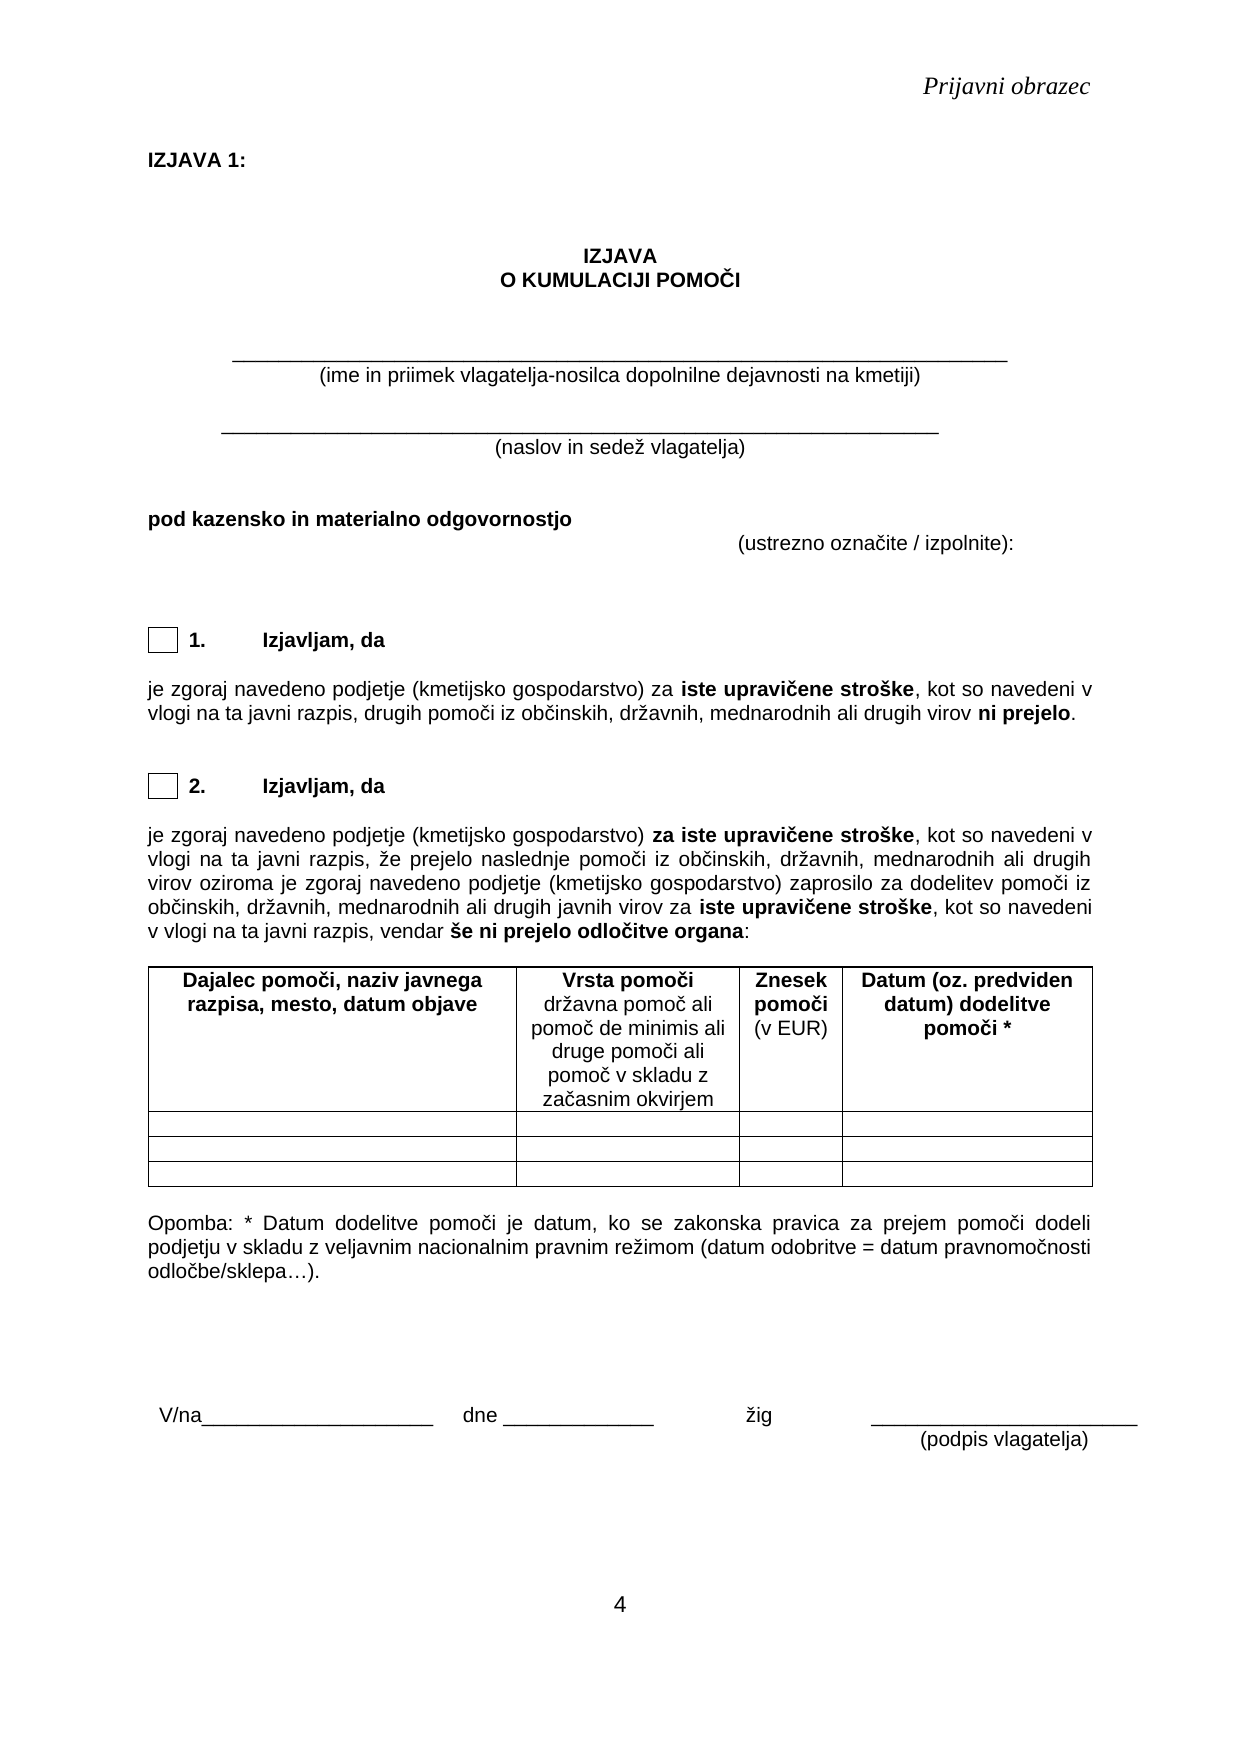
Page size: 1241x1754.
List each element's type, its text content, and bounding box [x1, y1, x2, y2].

text IZJAVA 1: [148, 148, 1092, 172]
text (ime in priimek vlagatelja-nosilca dopolnilne dejavnosti na kmetiji) [148, 363, 1092, 387]
table_cell [517, 1162, 739, 1186]
table_cell [740, 1137, 842, 1161]
table_header _______________________ (podpis vlagatelja) [819, 1379, 1190, 1464]
text je zgoraj navedeno podjetje (kmetijsko gospodarstvo) za iste upravičene stroške, kot so navedeni v vlogi na ta javni razpis, že prejelo naslednje pomoči iz občinskih, državnih, mednarodnih ali drugih virov oziroma je zgoraj navedeno podjetje (kmetijsko gospodarstvo) zaprosilo za dodelitev pomoči iz občinskih, državnih, mednarodnih ali drugih javnih virov za iste upravičene stroške, kot so navedeni v vlogi na ta javni razpis, vendar še ni prejelo odločitve organa: [148, 823, 1092, 942]
table_header Dajalec pomoči, naziv javnega razpisa, mesto, datum objave [149, 968, 516, 1111]
table_cell [517, 1137, 739, 1161]
table_cell [149, 1112, 516, 1136]
table_header dne _____________ žig [446, 1379, 818, 1464]
table_header [149, 774, 177, 798]
text (ustrezno označite / izpolnite): [664, 531, 1092, 555]
text ______________________________________________________________ [148, 411, 1092, 435]
table_cell [149, 1162, 516, 1186]
table_header Datum (oz. predviden datum) dodelitve pomoči * [843, 968, 1092, 1111]
table_header Znesek pomoči (v EUR) [740, 968, 842, 1111]
text (naslov in sedež vlagatelja) [148, 435, 1092, 459]
table_header [149, 628, 177, 652]
table_header V/na____________________ [148, 1379, 446, 1464]
table_header Izjavljam, da [178, 773, 458, 798]
text pod kazensko in materialno odgovornostjo [148, 507, 1092, 531]
table_cell [843, 1112, 1092, 1136]
table_cell [740, 1112, 842, 1136]
text IZJAVA [148, 243, 1092, 267]
table_header Izjavljam, da [178, 627, 458, 652]
table_cell [149, 1137, 516, 1161]
table_cell [517, 1112, 739, 1136]
table_cell [843, 1137, 1092, 1161]
table_cell [843, 1162, 1092, 1186]
table_header Vrsta pomoči državna pomoč ali pomoč de minimis ali druge pomoči ali pomoč v skladu z začasnim okvirjem [517, 968, 739, 1111]
text O KUMULACIJI POMOČI [148, 267, 1092, 291]
text Opomba: * Datum dodelitve pomoči je datum, ko se zakonska pravica za prejem pomoči dodeli podjetju v skladu z veljavnim nacionalnim pravnim režimom (datum odobritve = datum pravnomočnosti odločbe/sklepa…). [148, 1211, 1092, 1283]
text je zgoraj navedeno podjetje (kmetijsko gospodarstvo) za iste upravičene stroške, kot so navedeni v vlogi na ta javni razpis, drugih pomoči iz občinskih, državnih, mednarodnih ali drugih virov ni prejelo. [148, 677, 1092, 725]
text ___________________________________________________________________ [148, 339, 1092, 363]
table_cell [740, 1162, 842, 1186]
